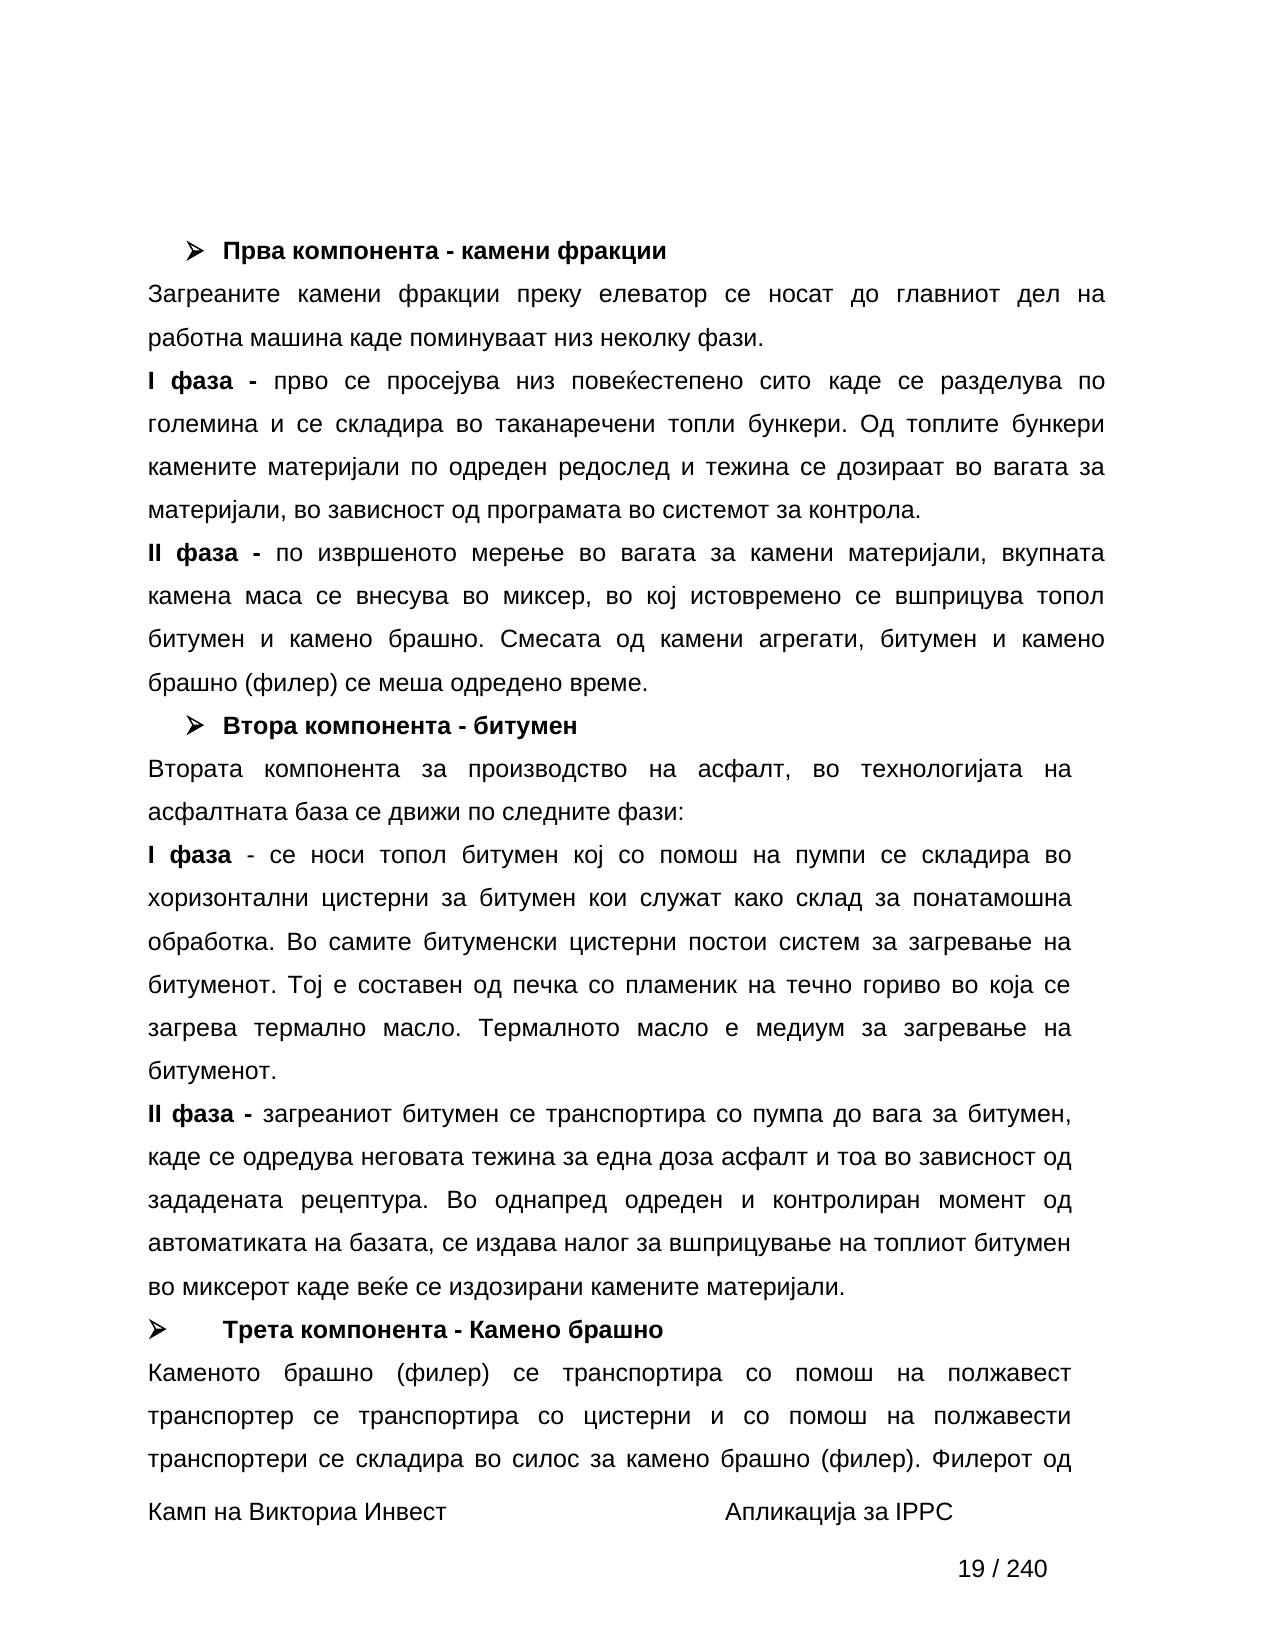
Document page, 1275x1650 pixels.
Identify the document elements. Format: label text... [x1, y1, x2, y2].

text Втората компонента за производство на асфалт, во технологијата на асфалтната база се движи по следните фази: [148, 754, 1073, 826]
text I фаза - прво се просејува низ повеќестепено сито каде се разделува по големина и се складира во таканаречени топли бункери. Од топлите бункери камените материјали по одреден редослед и тежина се дозираат во вагата за материјали, во зависност од програмата во системот за контрола. [148, 366, 1106, 524]
text I фаза - се носи топол битумен кој со помош на пумпи се складира во хоризонтални цистерни за битумен кои служат како склад за понатамошна обработка. Во самите битуменски цистерни постои систем за загревање на битуменот. Тој е составен од печка со пламеник на течно гориво во која се загрева термално масло. Термалното масло е медиум за загревање на битуменот. [148, 840, 1073, 1084]
list Трета компонента - Камено брашно [148, 1314, 1132, 1343]
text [148, 1358, 1073, 1473]
list Втора компонента - битумен [185, 711, 1073, 739]
text II фаза - по извршеното мерење во вагата за камени материјали, вкупната камена маса се внесува во миксер, во кој истовремено се вшприцува топол битумен и камено брашно. Смесата од камени агрегати, битумен и камено брашно (филер) се меша одредено време. [148, 538, 1106, 696]
text Загреаните камени фракции преку елеватор се носат до главниот дел на работна машина каде поминуваат низ неколку фази. [148, 279, 1106, 351]
list Прва компонента - камени фракции [185, 236, 1106, 265]
text II фаза - загреаниот битумен се транспортира со пумпа до вага за битумен, каде се одредува неговата тежина за една доза асфалт и тоа во зависност од зададената рецептура. Во однапред одреден и контролиран момент од автоматиката на базата, се издава налог за вшприцување на топлиот битумен во миксерот каде веќе се издозирани камените материјали. [148, 1099, 1073, 1300]
